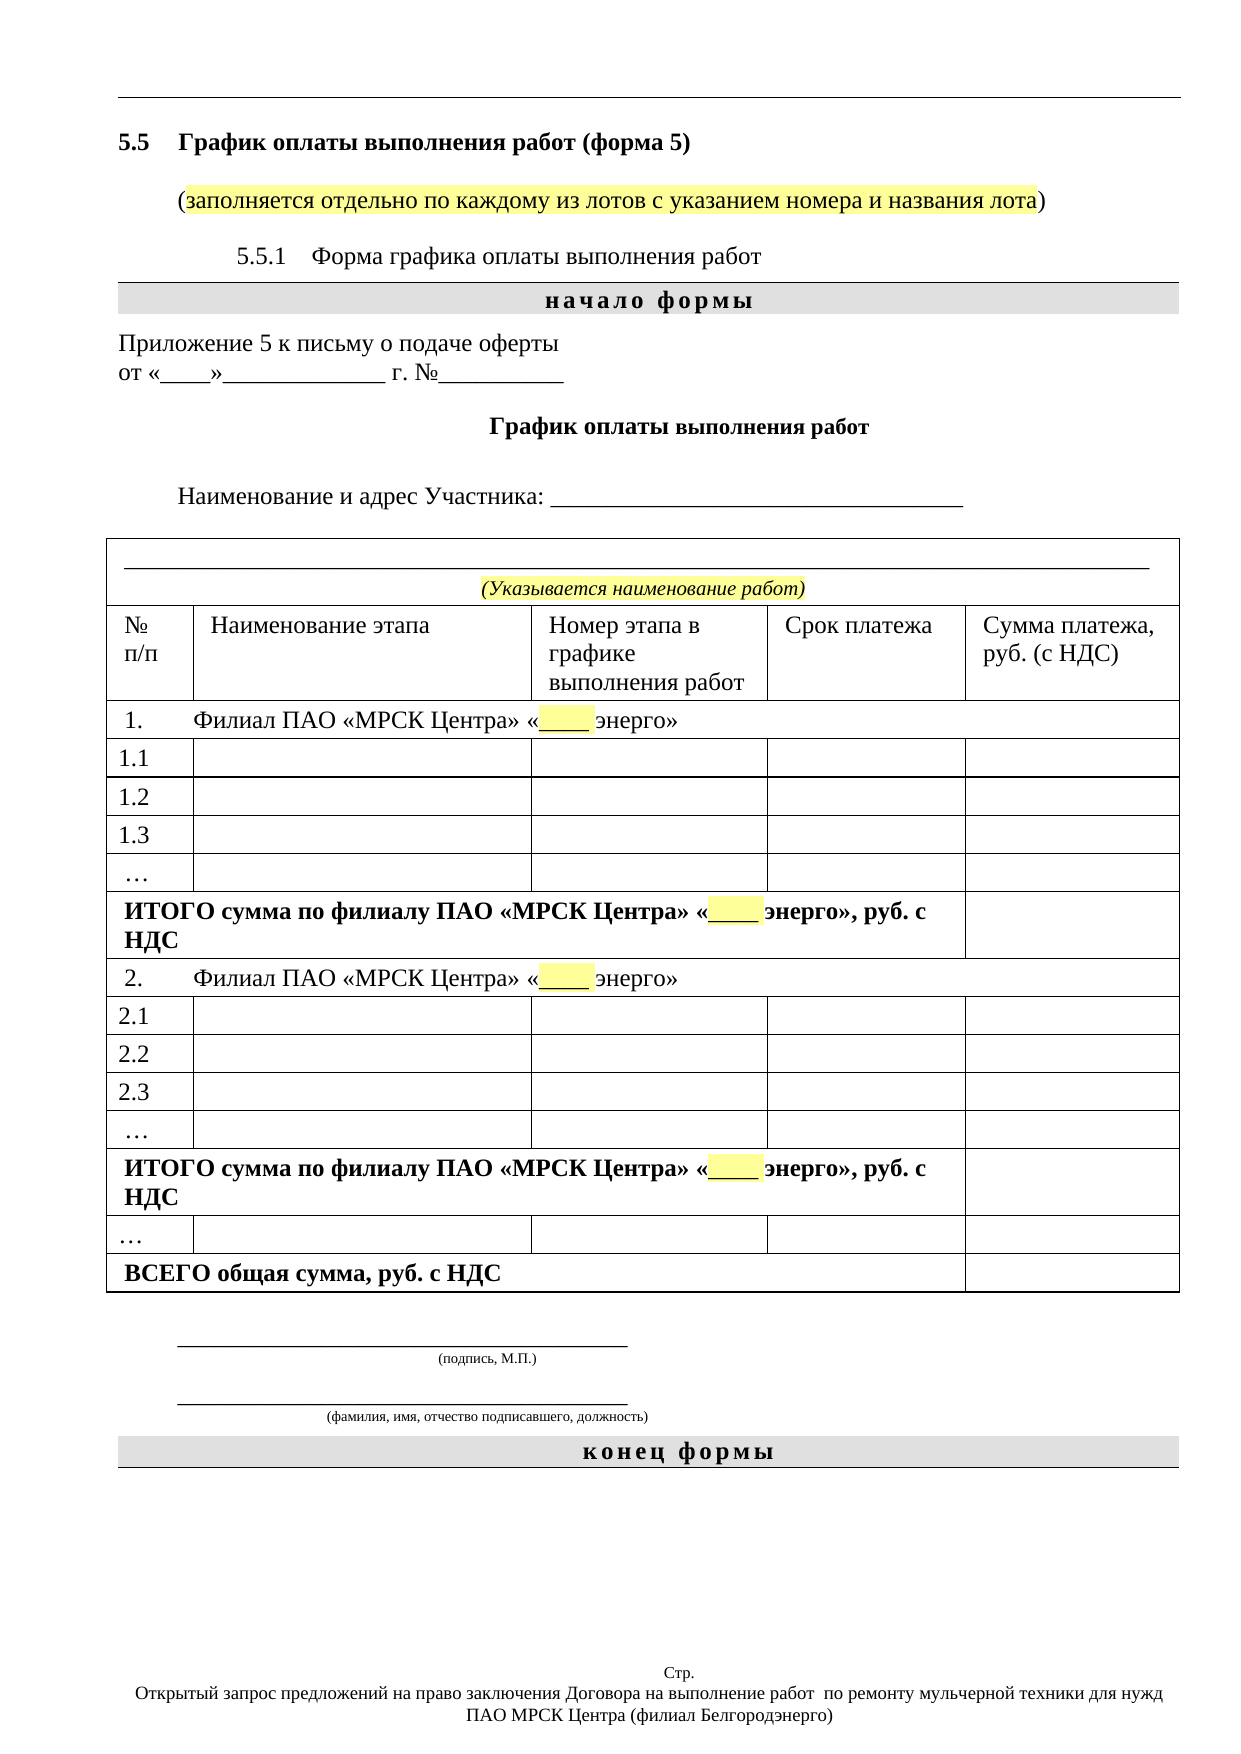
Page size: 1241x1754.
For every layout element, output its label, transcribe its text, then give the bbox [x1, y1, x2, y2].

table_cell [532, 1035, 767, 1072]
text Приложение 5 к письму о подаче оферты от «____»_____________ г. №__________ [118, 328, 1181, 386]
table_cell [194, 1035, 531, 1072]
table_cell [194, 739, 531, 776]
table_cell … [107, 1216, 193, 1253]
table_cell [194, 816, 531, 853]
table_cell Сумма платежа, руб. (с НДС) [966, 606, 1179, 700]
table_cell [768, 997, 965, 1034]
table_cell [194, 997, 531, 1034]
table_cell Номер этапа в графике выполнения работ [532, 606, 767, 700]
table_cell [532, 1216, 767, 1253]
table_cell [768, 854, 965, 891]
table_cell [194, 854, 531, 891]
table_cell 1.2 [107, 778, 193, 814]
table_cell [966, 1149, 1179, 1215]
table_cell 2.1 [107, 997, 193, 1034]
table_cell [194, 1111, 531, 1148]
table_cell [768, 778, 965, 814]
table_cell № п/п [107, 606, 193, 700]
table_cell Наименование этапа [194, 606, 531, 700]
table_cell [768, 1035, 965, 1072]
subtitle Форма графика оплаты выполнения работ [236, 241, 1181, 269]
table_cell [532, 1111, 767, 1148]
table_cell ВСЕГО общая сумма, руб. с НДС [107, 1254, 965, 1291]
text ____________________________________ [118, 1321, 1181, 1350]
table_cell … [107, 1111, 193, 1148]
table_cell [194, 1073, 531, 1110]
table_cell [966, 739, 1179, 776]
table_cell [194, 778, 531, 814]
table_cell [768, 1111, 965, 1148]
table_cell [966, 778, 1179, 814]
table_cell [966, 854, 1179, 891]
text (подпись, М.П.) [118, 1350, 797, 1379]
table_cell [966, 1073, 1179, 1110]
table_cell [532, 854, 767, 891]
table_cell Филиал ПАО «МРСК Центра» «____ энерго» [107, 959, 1179, 996]
table_cell [532, 816, 767, 853]
table_cell [966, 1035, 1179, 1072]
table_cell Срок платежа [768, 606, 965, 700]
table_cell [532, 1073, 767, 1110]
table_cell [768, 1216, 965, 1253]
text начало формы [118, 283, 1179, 314]
text График оплаты выполнения работ [118, 411, 1181, 439]
table_cell [966, 997, 1179, 1034]
text ____________________________________ [118, 1379, 1181, 1407]
table_cell 2.3 [107, 1073, 193, 1110]
table_header __________________________________________________________________________________ (Указывается наименование работ) [107, 539, 1179, 604]
table_cell [768, 1073, 965, 1110]
table_cell 1.1 [107, 739, 193, 776]
table_cell ИТОГО сумма по филиалу ПАО «МРСК Центра» «____ энерго», руб. с НДС [107, 1149, 965, 1215]
table_cell 2.2 [107, 1035, 193, 1072]
table_cell ИТОГО сумма по филиалу ПАО «МРСК Центра» «____ энерго», руб. с НДС [107, 892, 965, 958]
table_cell [532, 778, 767, 814]
table_cell [966, 1111, 1179, 1148]
table_cell [768, 816, 965, 853]
text (фамилия, имя, отчество подписавшего, должность) [118, 1407, 797, 1436]
table_cell [966, 1254, 1179, 1291]
table_cell Филиал ПАО «МРСК Центра» «____ энерго» [107, 701, 1179, 738]
table_cell … [107, 854, 193, 891]
table_cell [532, 997, 767, 1034]
table_cell [194, 1216, 531, 1253]
table_cell [966, 1216, 1179, 1253]
table_cell [532, 739, 767, 776]
text Наименование и адрес Участника: _________________________________ [118, 481, 1181, 509]
table_cell 1.3 [107, 816, 193, 853]
table_cell [966, 892, 1179, 958]
text конец формы [118, 1436, 1179, 1467]
table_cell [768, 739, 965, 776]
subtitle График оплаты выполнения работ (форма 5) [118, 127, 1181, 156]
table_cell [966, 816, 1179, 853]
